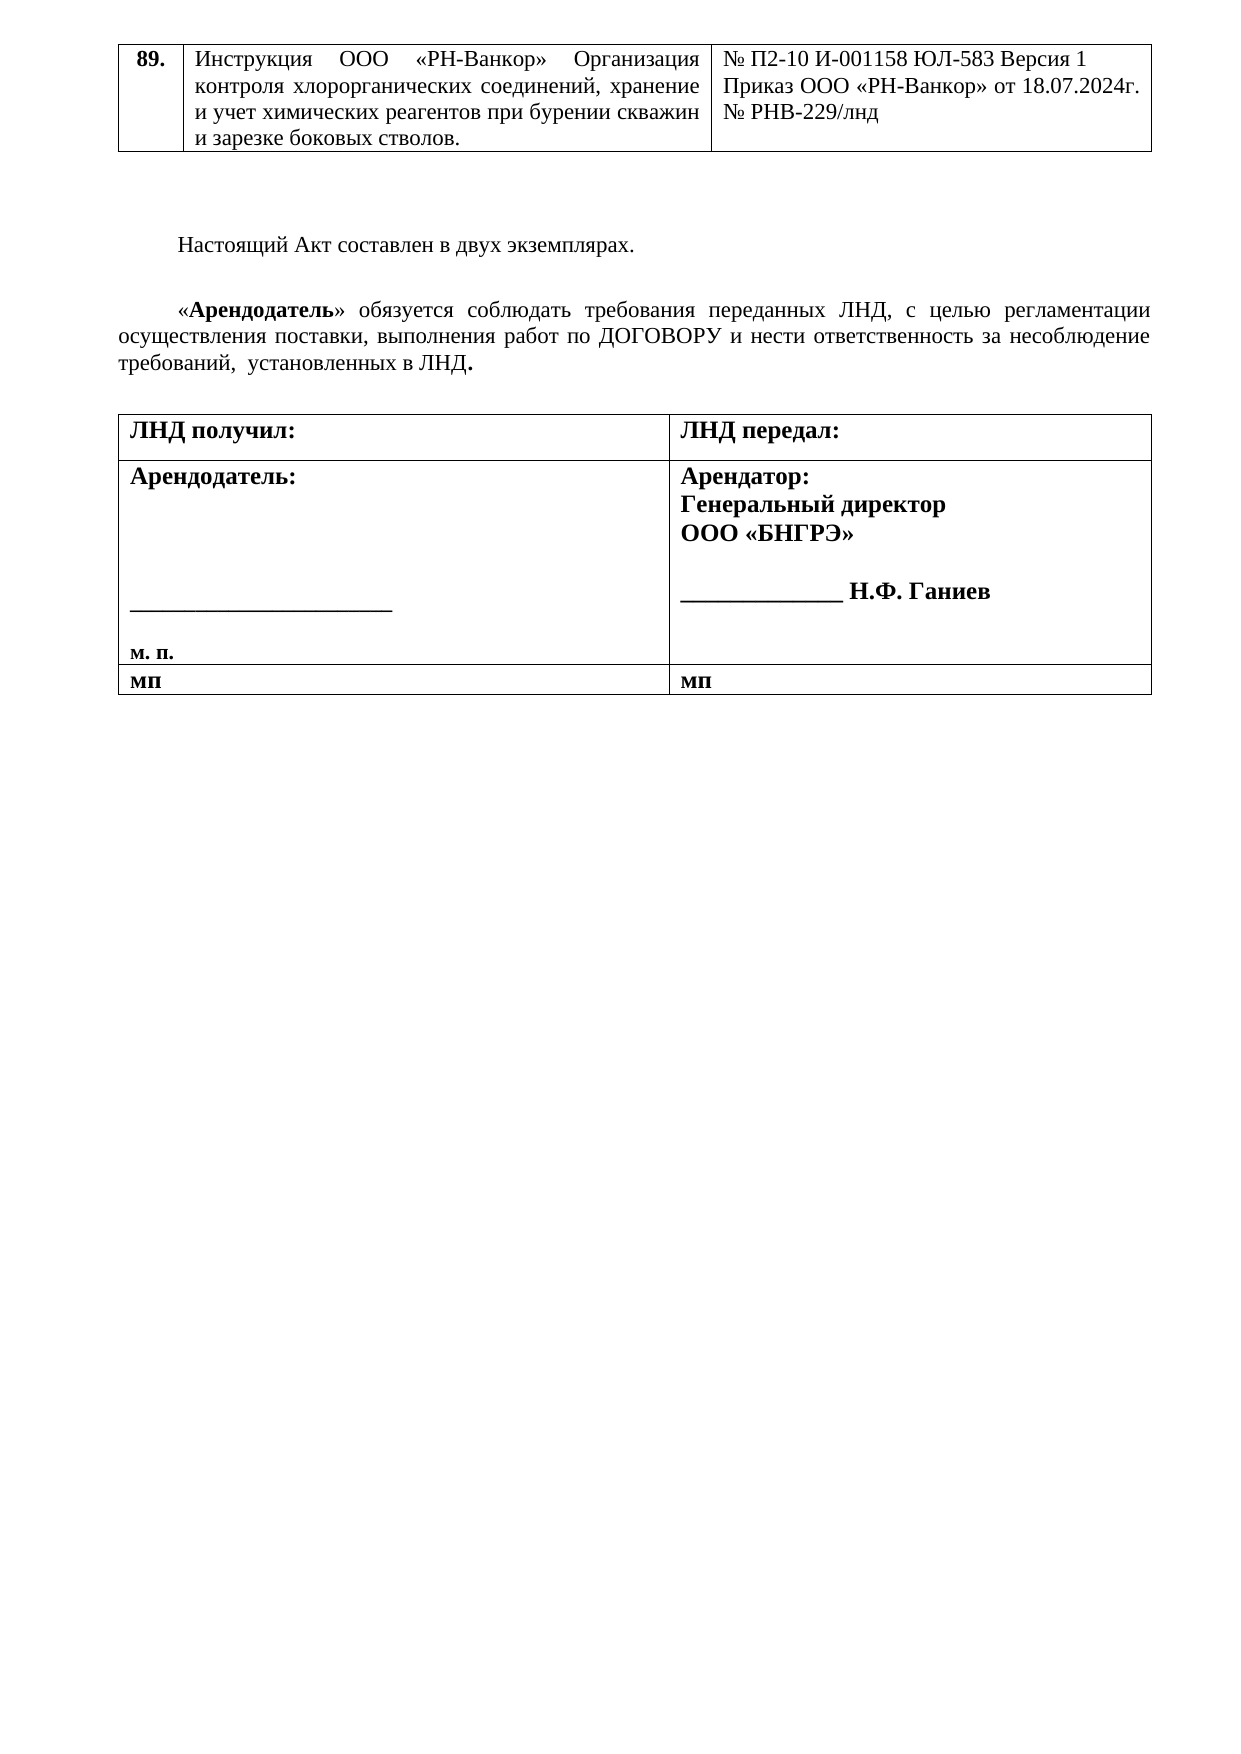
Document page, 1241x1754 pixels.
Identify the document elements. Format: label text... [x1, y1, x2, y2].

table_header ЛНД передал: [670, 415, 1151, 460]
table_cell Инструкция ООО «РН-Ванкор» Организация контроля хлорорганических соединений, хранение и учет химических реагентов при бурении скважин и зарезке боковых стволов. [184, 45, 711, 151]
table_cell мп [119, 665, 669, 694]
text «Арендодатель» обязуется соблюдать требования переданных ЛНД, с целью регламентации осуществления поставки, выполнения работ по ДОГОВОРУ и нести ответственность за несоблюдение требований, установленных в ЛНД. [118, 296, 1152, 375]
text Настоящий Акт составлен в двух экземплярах. [118, 231, 1152, 257]
table_cell мп [670, 665, 1151, 694]
table_header ЛНД получил: [119, 415, 669, 460]
table_cell 89. [119, 45, 183, 151]
table_cell Арендатор: Генеральный директор ООО «БНГРЭ» _____________ Н.Ф. Ганиев [670, 461, 1151, 664]
table_cell Арендодатель: ________________________ м. п. [119, 461, 669, 664]
table_cell № П2-10 И-001158 ЮЛ-583 Версия 1 Приказ ООО «РН-Ванкор» от 18.07.2024г. № РНВ-229/лнд [712, 45, 1151, 151]
